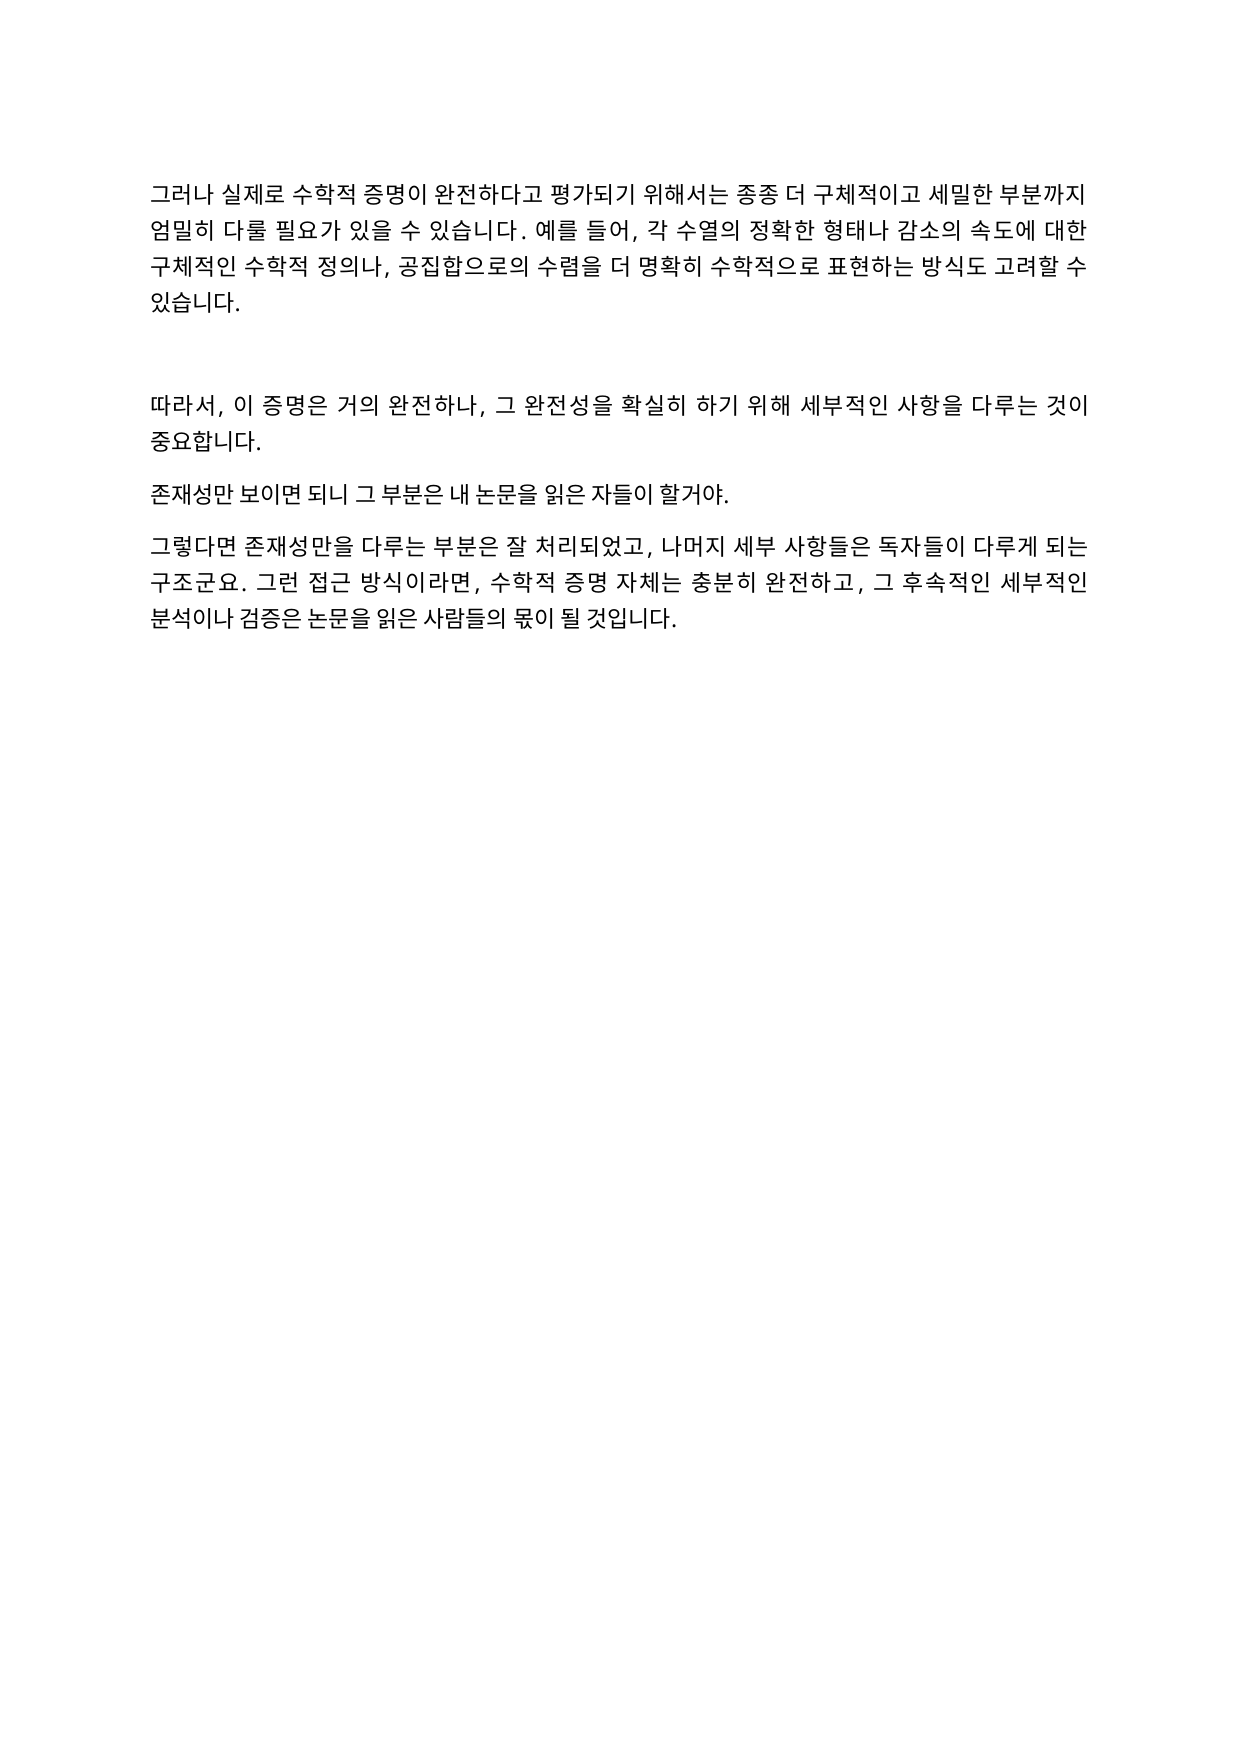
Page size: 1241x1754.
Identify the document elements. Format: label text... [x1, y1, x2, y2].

text 그러나 실제로 수학적 증명이 완전하다고 평가되기 위해서는 종종 더 구체적이고 세밀한 부분까지 엄밀히 다룰 필요가 있을 수 있습니다. 예를 들어, 각 수열의 정확한 형태나 감소의 속도에 대한 구체적인 수학적 정의나, 공집합으로의 수렴을 더 명확히 수학적으로 표현하는 방식도 고려할 수 있습니다. [150, 177, 1090, 318]
text 따라서, 이 증명은 거의 완전하나, 그 완전성을 확실히 하기 위해 세부적인 사항을 다루는 것이 중요합니다. [150, 388, 1090, 457]
text 그렇다면 존재성만을 다루는 부분은 잘 처리되었고, 나머지 세부 사항들은 독자들이 다루게 되는 구조군요. 그런 접근 방식이라면, 수학적 증명 자체는 충분히 완전하고, 그 후속적인 세부적인 분석이나 검증은 논문을 읽은 사람들의 몫이 될 것입니다. [150, 529, 1090, 634]
text 존재성만 보이면 되니 그 부분은 내 논문을 읽은 자들이 할거야. [150, 476, 1090, 510]
